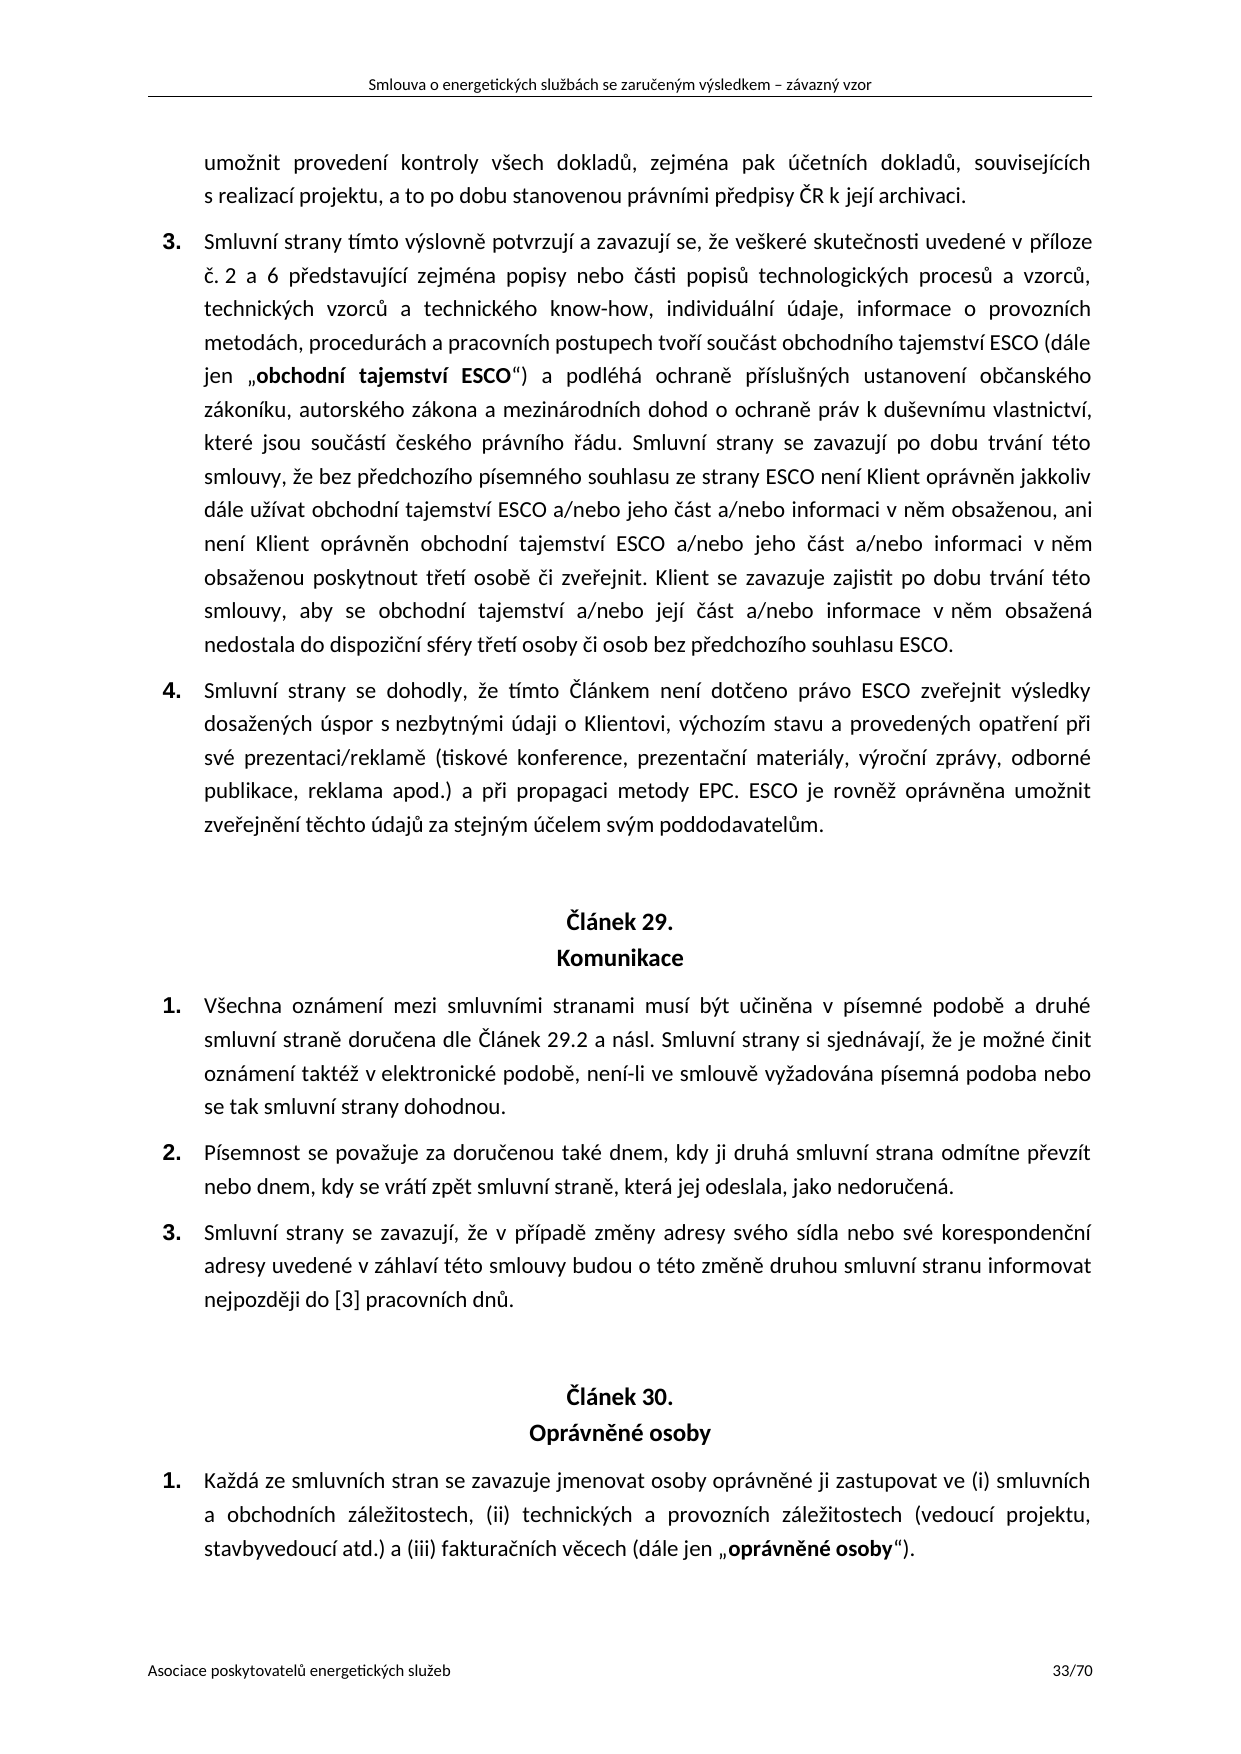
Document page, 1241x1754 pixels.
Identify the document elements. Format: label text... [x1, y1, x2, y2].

subtitle Všechna oznámení mezi smluvními stranami musí být učiněna v písemné podobě a druhé smluvní straně doručena dle Článek 29.2 a násl. Smluvní strany si sjednávají, že je možné činit oznámení taktéž v elektronické podobě, není-li ve smlouvě vyžadována písemná podoba nebo se tak smluvní strany dohodnou. [162, 992, 1092, 1120]
subtitle Smluvní strany se dohodly, že tímto Článkem není dotčeno právo ESCO zveřejnit výsledky dosažených úspor s nezbytnými údaji o Klientovi, výchozím stavu a provedených opatření při své prezentaci/reklamě (tiskové konference, prezentační materiály, výroční zprávy, odborné publikace, reklama apod.) a při propagaci metody EPC. ESCO je rovněž oprávněna umožnit zveřejnění těchto údajů za stejným účelem svým poddodavatelům. [162, 676, 1092, 838]
subtitle Komunikace [148, 906, 1092, 973]
subtitle Oprávněné osoby [148, 1381, 1092, 1448]
subtitle Každá ze smluvních stran se zavazuje jmenovat osoby oprávněné ji zastupovat ve (i) smluvních a obchodních záležitostech, (ii) technických a provozních záležitostech (vedoucí projektu, stavbyvedoucí atd.) a (iii) fakturačních věcech (dále jen „oprávněné osoby“). [162, 1467, 1092, 1562]
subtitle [162, 148, 1092, 209]
subtitle Smluvní strany tímto výslovně potvrzují a zavazují se, že veškeré skutečnosti uvedené v příloze č. 2 a 6 představující zejména popisy nebo části popisů technologických procesů a vzorců, technických vzorců a technického know-how, individuální údaje, informace o provozních metodách, procedurách a pracovních postupech tvoří součást obchodního tajemství ESCO (dále jen „obchodní tajemství ESCO“) a podléhá ochraně příslušných ustanovení občanského zákoníku, autorského zákona a mezinárodních dohod o ochraně práv k duševnímu vlastnictví, které jsou součástí českého právního řádu. Smluvní strany se zavazují po dobu trvání této smlouvy, že bez předchozího písemného souhlasu ze strany ESCO není Klient oprávněn jakkoliv dále užívat obchodní tajemství ESCO a/nebo jeho část a/nebo informaci v něm obsaženou, ani není Klient oprávněn obchodní tajemství ESCO a/nebo jeho část a/nebo informaci v něm obsaženou poskytnout třetí osobě či zveřejnit. Klient se zavazuje zajistit po dobu trvání této smlouvy, aby se obchodní tajemství a/nebo její část a/nebo informace v něm obsažená nedostala do dispoziční sféry třetí osoby či osob bez předchozího souhlasu ESCO. [162, 227, 1092, 658]
subtitle Smluvní strany se zavazují, že v případě změny adresy svého sídla nebo své korespondenční adresy uvedené v záhlaví této smlouvy budou o této změně druhou smluvní stranu informovat nejpozději do [3] pracovních dnů. [162, 1218, 1092, 1313]
subtitle Písemnost se považuje za doručenou také dnem, kdy ji druhá smluvní strana odmítne převzít nebo dnem, kdy se vrátí zpět smluvní straně, která jej odeslala, jako nedoručená. [162, 1138, 1092, 1200]
